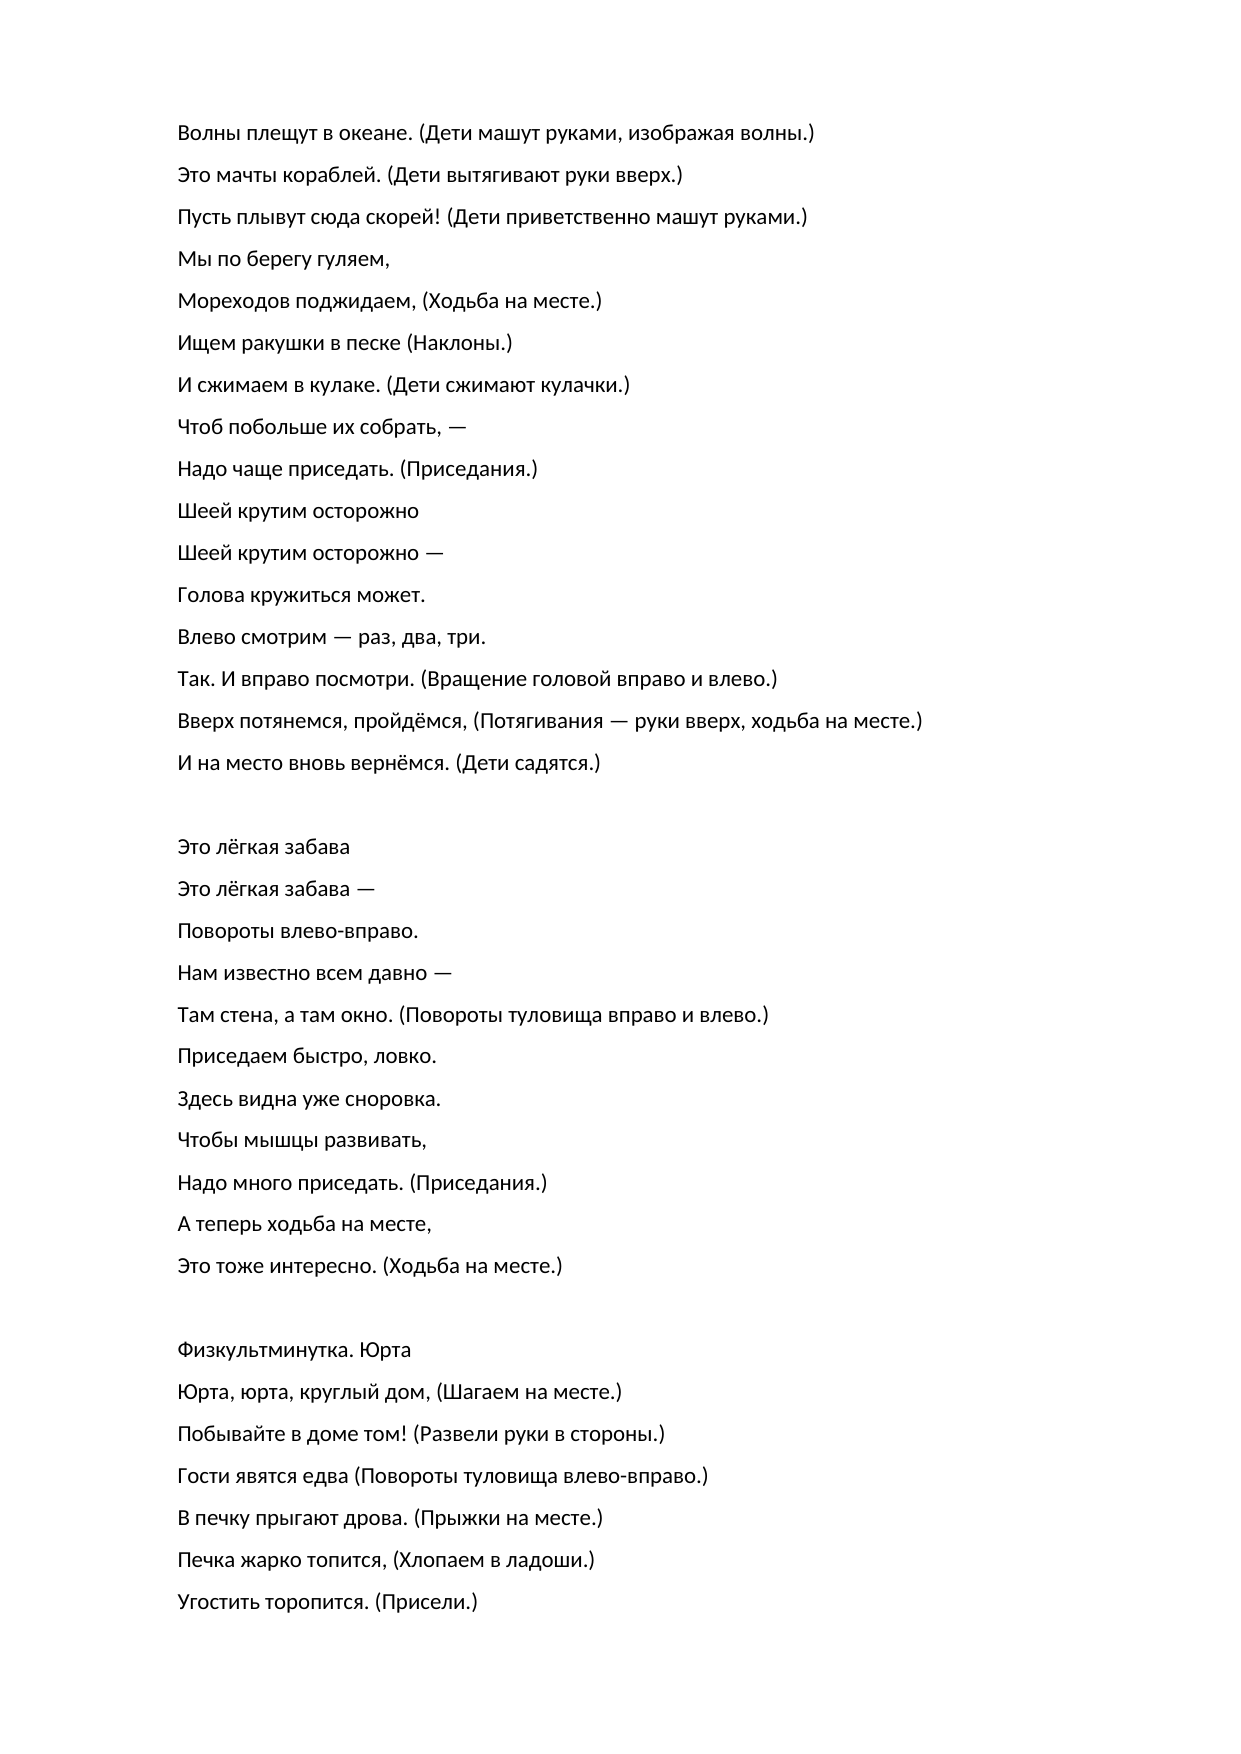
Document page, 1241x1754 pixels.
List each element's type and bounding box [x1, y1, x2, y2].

text [177, 118, 1152, 1615]
